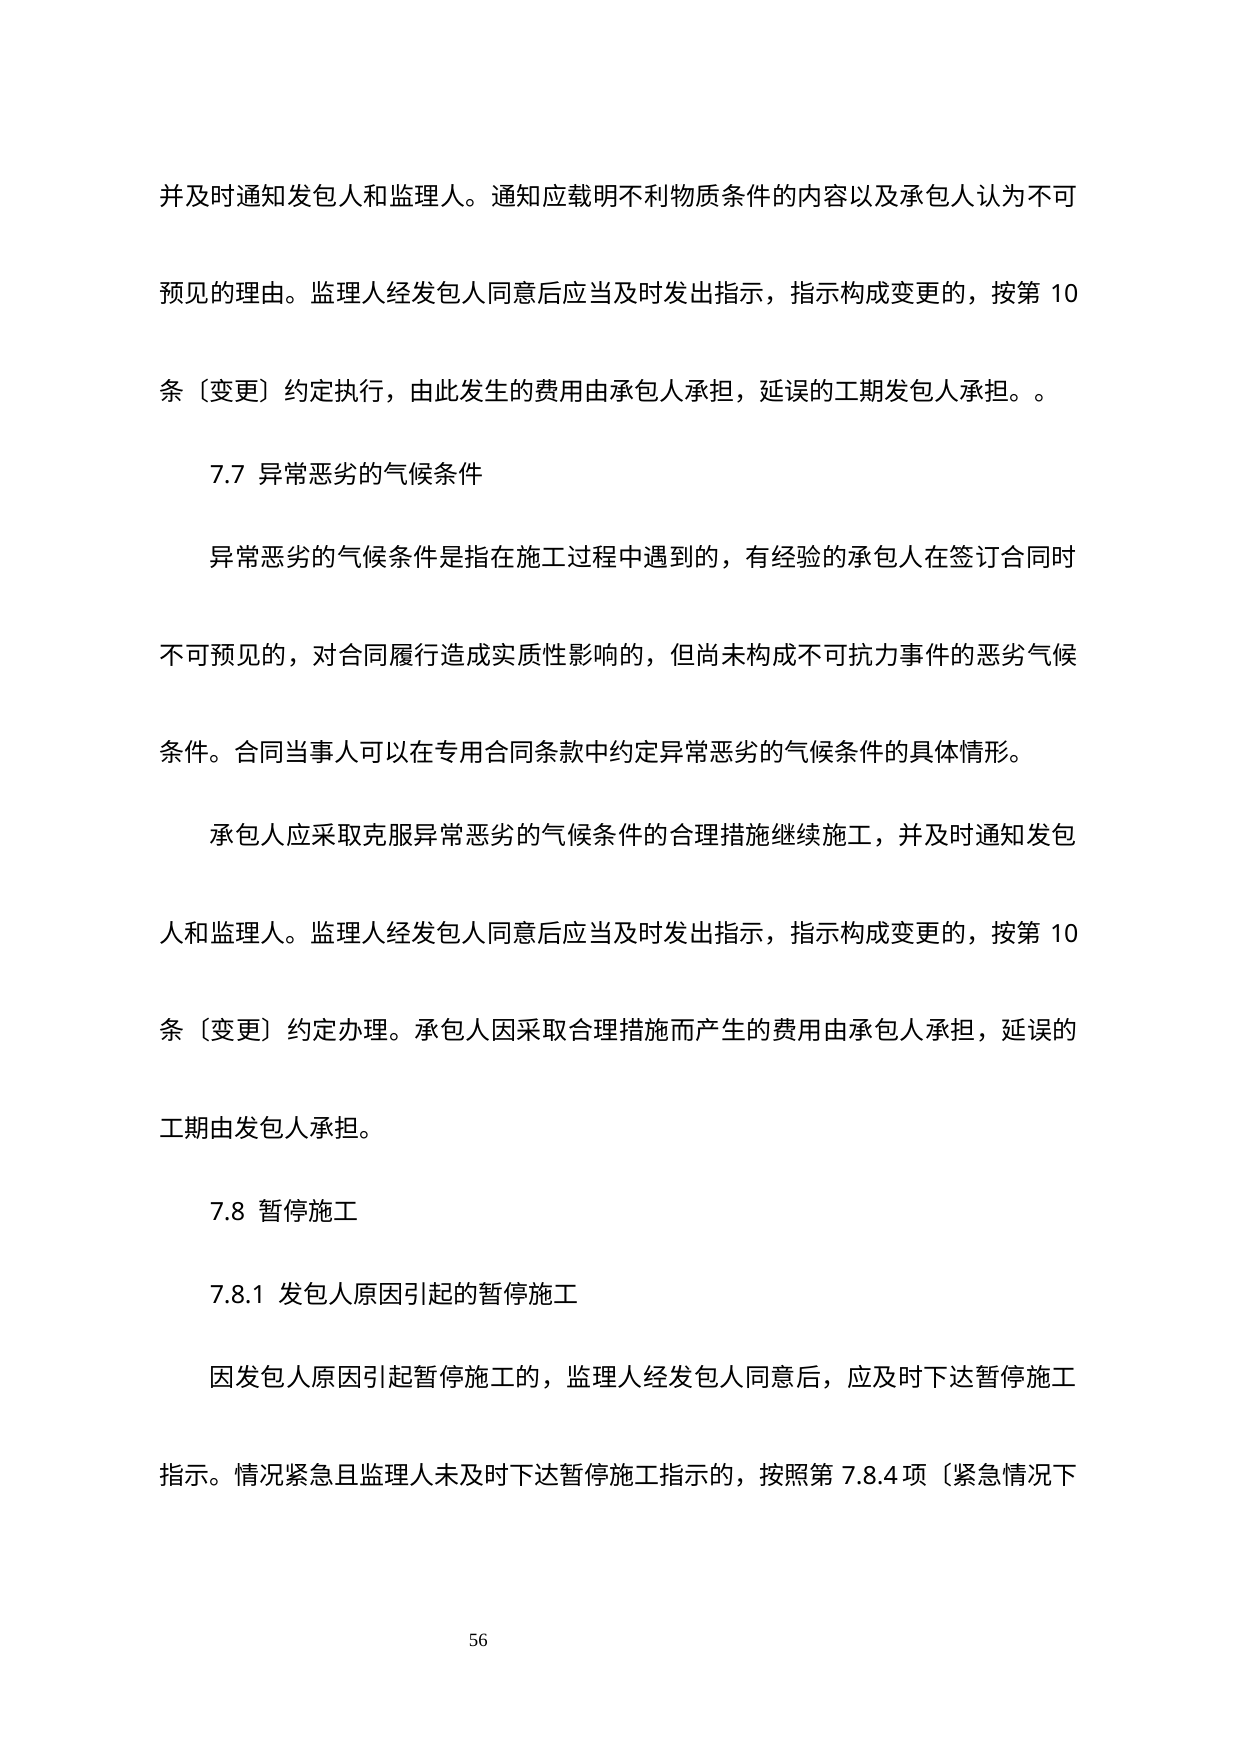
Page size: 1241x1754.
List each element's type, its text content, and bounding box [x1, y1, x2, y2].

text 7.7 异常恶劣的气候条件 [159, 440, 1078, 505]
text 承包人应采取克服异常恶劣的气候条件的合理措施继续施工，并及时通知发包人和监理人。监理人经发包人同意后应当及时发出指示，指示构成变更的，按第10条〔变更〕约定办理。承包人因采取合理措施而产生的费用由承包人承担，延误的工期由发包人承担。 [159, 801, 1078, 1159]
text 7.8 暂停施工 [159, 1177, 1078, 1242]
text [159, 1343, 1078, 1506]
text 异常恶劣的气候条件是指在施工过程中遇到的，有经验的承包人在签订合同时不可预见的，对合同履行造成实质性影响的，但尚未构成不可抗力事件的恶劣气候条件。合同当事人可以在专用合同条款中约定异常恶劣的气候条件的具体情形。 [159, 523, 1078, 783]
text 7.8.1 发包人原因引起的暂停施工 [159, 1260, 1078, 1325]
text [159, 162, 1078, 422]
